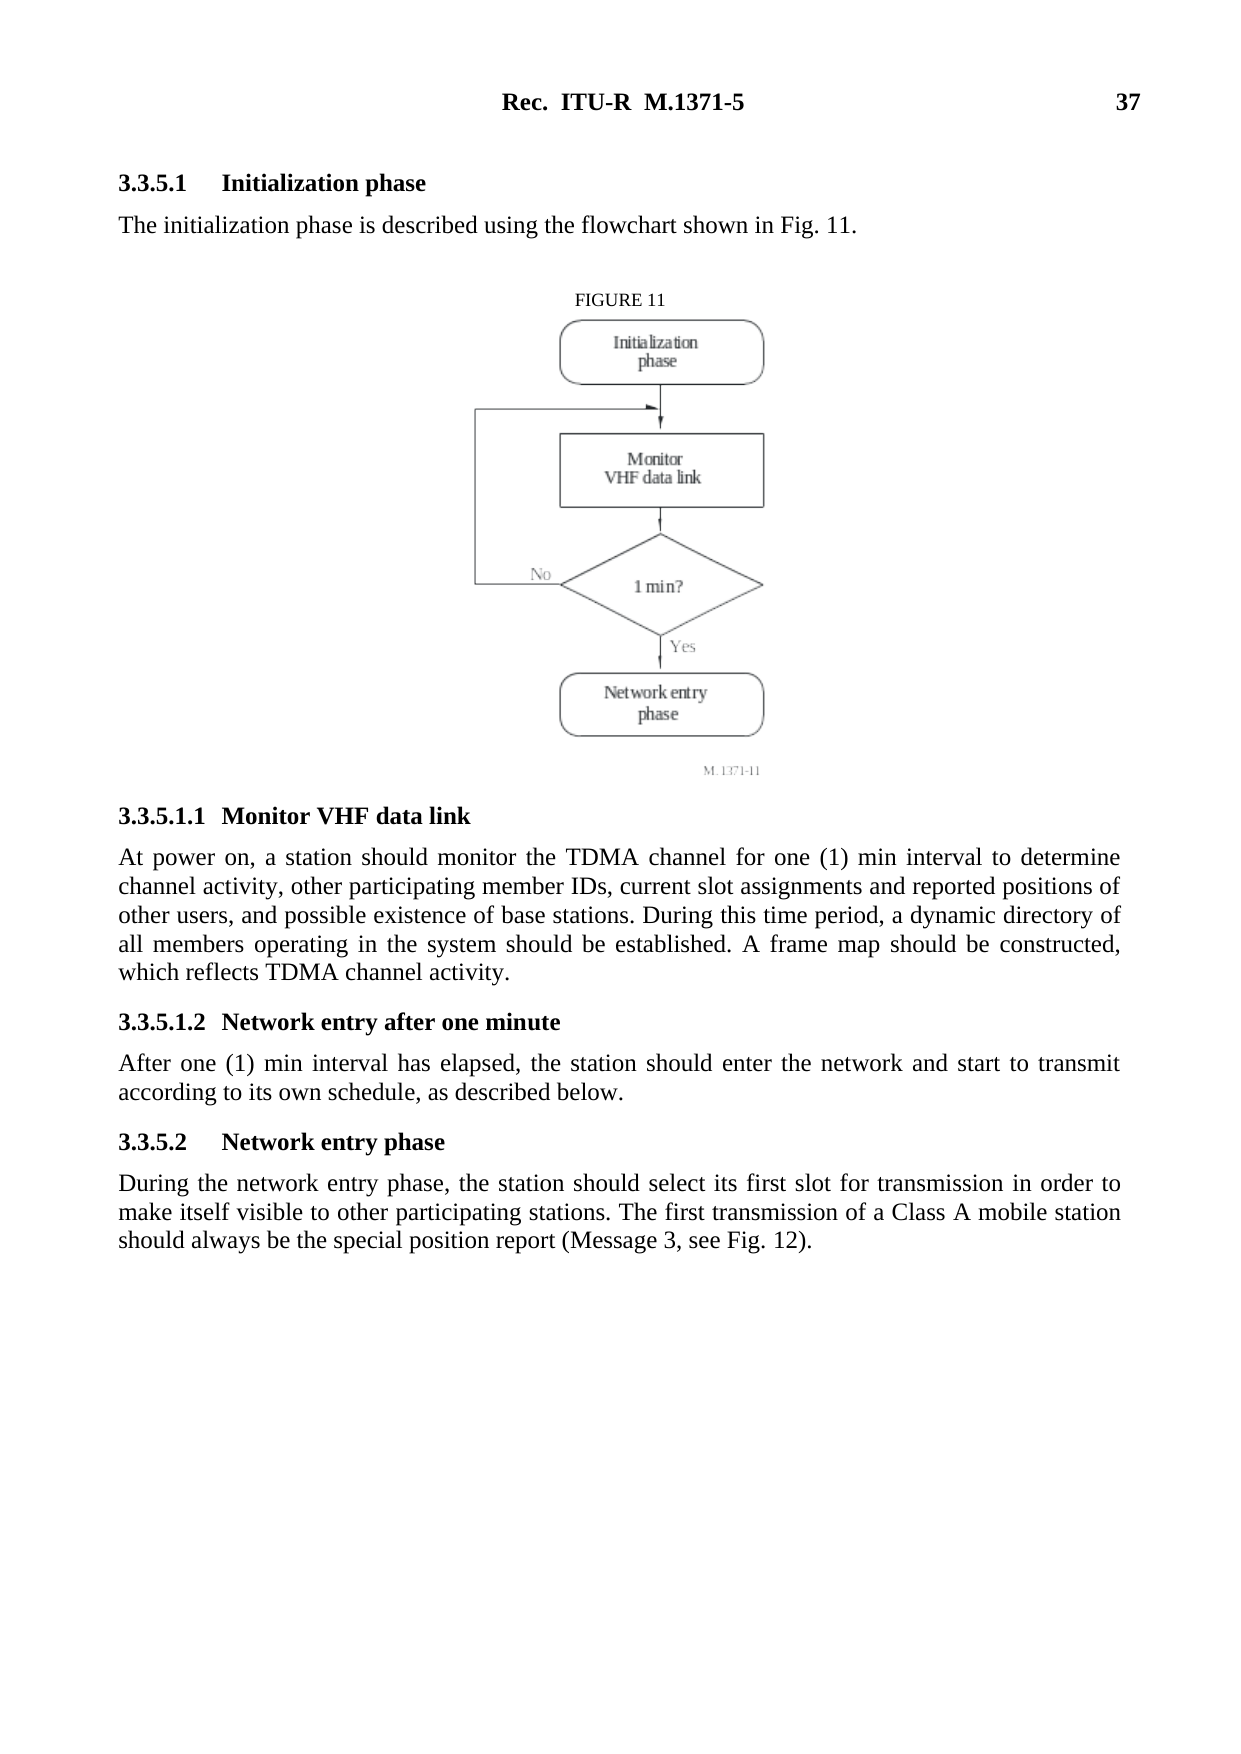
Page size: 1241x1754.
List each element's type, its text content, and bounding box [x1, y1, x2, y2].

subtitle 3.3.5.1.2 Network entry after one minute [118, 1007, 1122, 1036]
subtitle 3.3.5.2 Network entry phase [118, 1127, 1122, 1155]
text figure 11 [118, 288, 1122, 310]
text After one (1) min interval has elapsed, the station should enter the network and start to transmit according to its own schedule, as described below. [118, 1048, 1122, 1106]
subtitle 3.3.5.1 Initialization phase [118, 168, 1122, 197]
text At power on, a station should monitor the TDMA channel for one (1) min interval to determine channel activity, other participating member IDs, current slot assignments and reported positions of other users, and possible existence of base stations. During this time period, a dynamic directory of all members operating in the system should be established. A frame map should be constructed, which reflects TDMA channel activity. [118, 842, 1122, 986]
text The initialization phase is described using the flowchart shown in Fig. 11. [118, 210, 1122, 238]
text During the network entry phase, the station should select its first slot for transmission in order to make itself visible to other participating stations. The first transmission of a Class A mobile station should always be the special position report (Message 3, see Fig. 12). [118, 1168, 1122, 1254]
subtitle 3.3.5.1.1 Monitor VHF data link [118, 801, 1122, 830]
